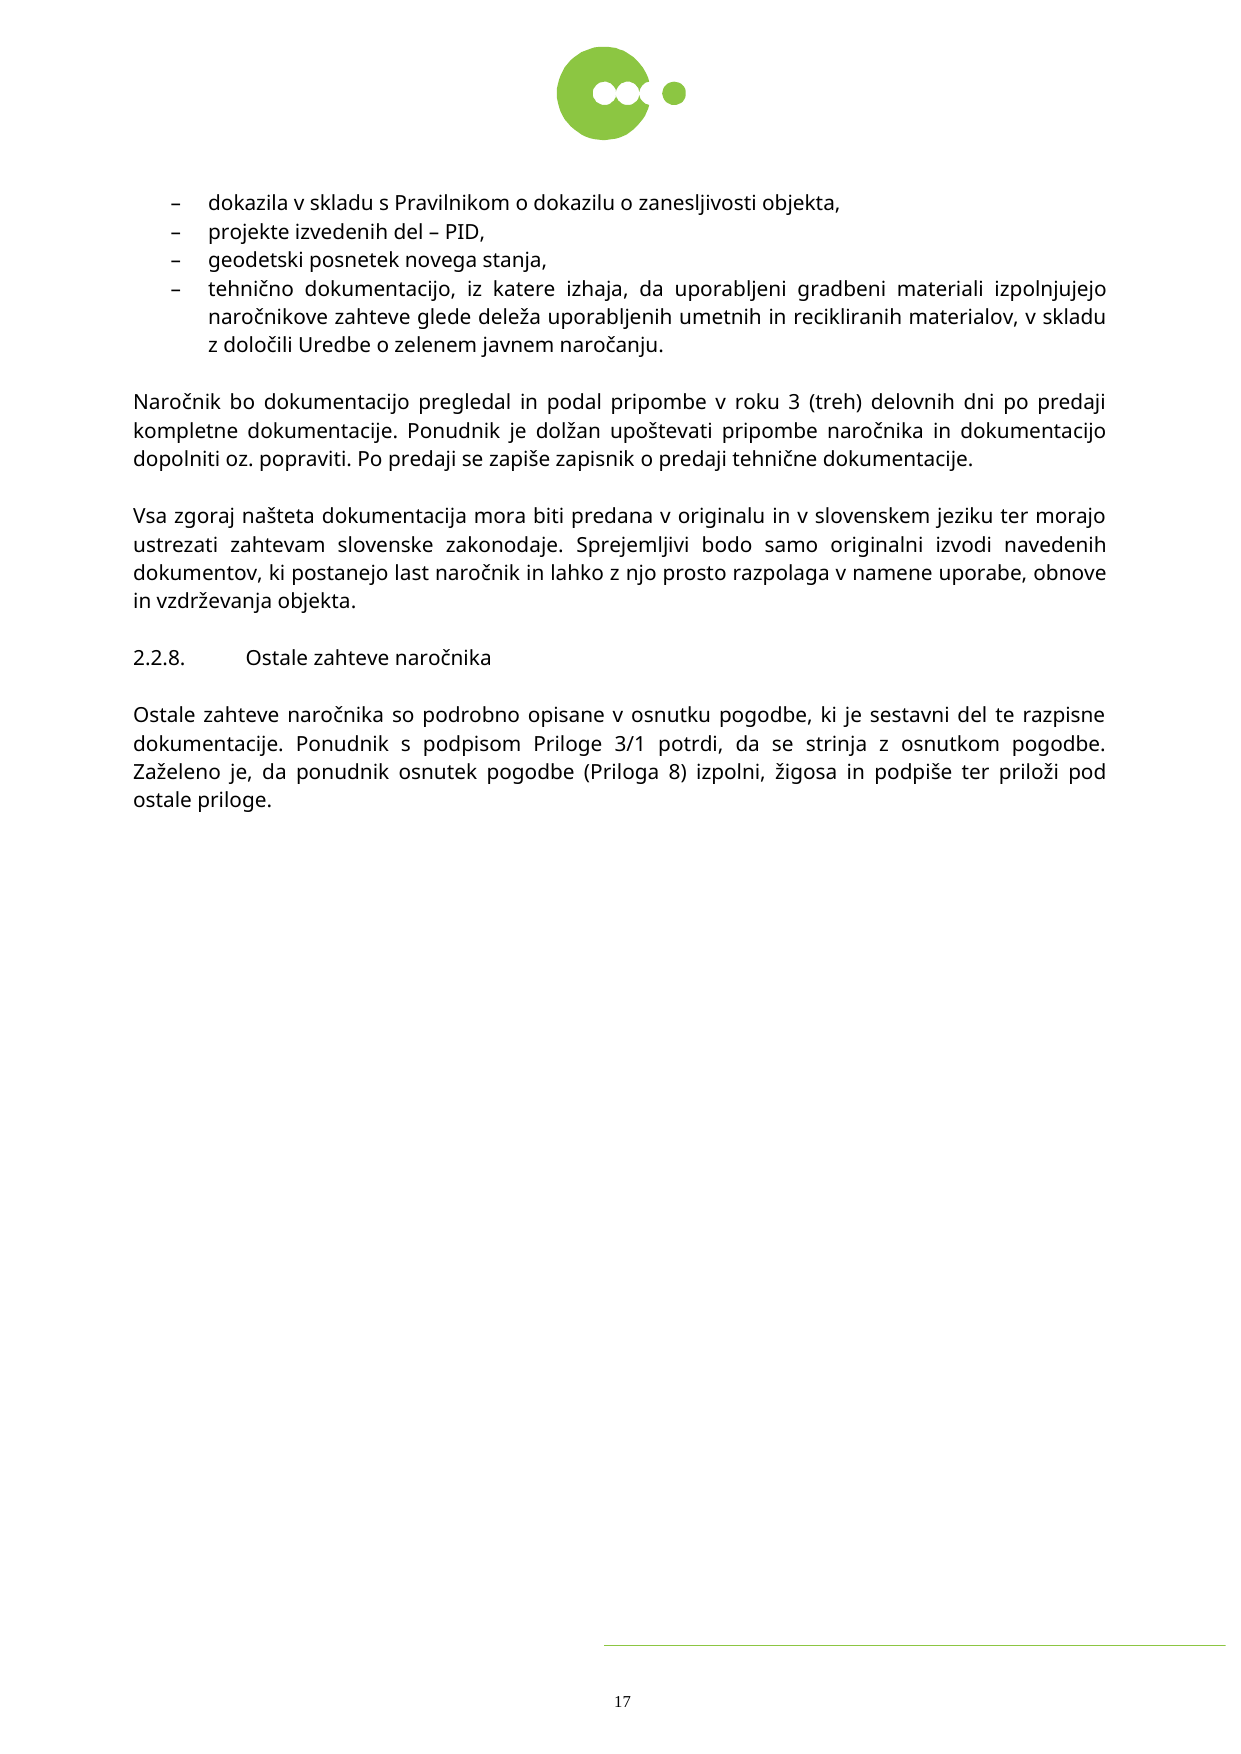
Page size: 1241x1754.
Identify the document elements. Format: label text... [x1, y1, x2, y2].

list geodetski posnetek novega stanja, [170, 245, 1107, 274]
list dokazila v skladu s Pravilnikom o dokazilu o zanesljivosti objekta, [170, 188, 1107, 217]
list tehnično dokumentacijo, iz katere izhaja, da uporabljeni gradbeni materiali izpolnjujejo naročnikove zahteve glede deleža uporabljenih umetnih in recikliranih materialov, v skladu z določili Uredbe o zelenem javnem naročanju. [170, 274, 1107, 359]
list projekte izvedenih del – PID, [170, 217, 1107, 245]
text Naročnik bo dokumentacijo pregledal in podal pripombe v roku 3 (treh) delovnih dni po predaji kompletne dokumentacije. Ponudnik je dolžan upoštevati pripombe naročnika in dokumentacijo dopolniti oz. popraviti. Po predaji se zapiše zapisnik o predaji tehnične dokumentacije. [133, 387, 1107, 473]
text Ostale zahteve naročnika so podrobno opisane v osnutku pogodbe, ki je sestavni del te razpisne dokumentacije. Ponudnik s podpisom Priloge 3/1 potrdi, da se strinja z osnutkom pogodbe. Zaželeno je, da ponudnik osnutek pogodbe (Priloga 8) izpolni, žigosa in podpiše ter priloži pod ostale priloge. [133, 700, 1107, 814]
list Ostale zahteve naročnika [133, 643, 1107, 672]
text Vsa zgoraj našteta dokumentacija mora biti predana v originalu in v slovenskem jeziku ter morajo ustrezati zahtevam slovenske zakonodaje. Sprejemljivi bodo samo originalni izvodi navedenih dokumentov, ki postanejo last naročnik in lahko z njo prosto razpolaga v namene uporabe, obnove in vzdrževanja objekta. [133, 501, 1107, 615]
